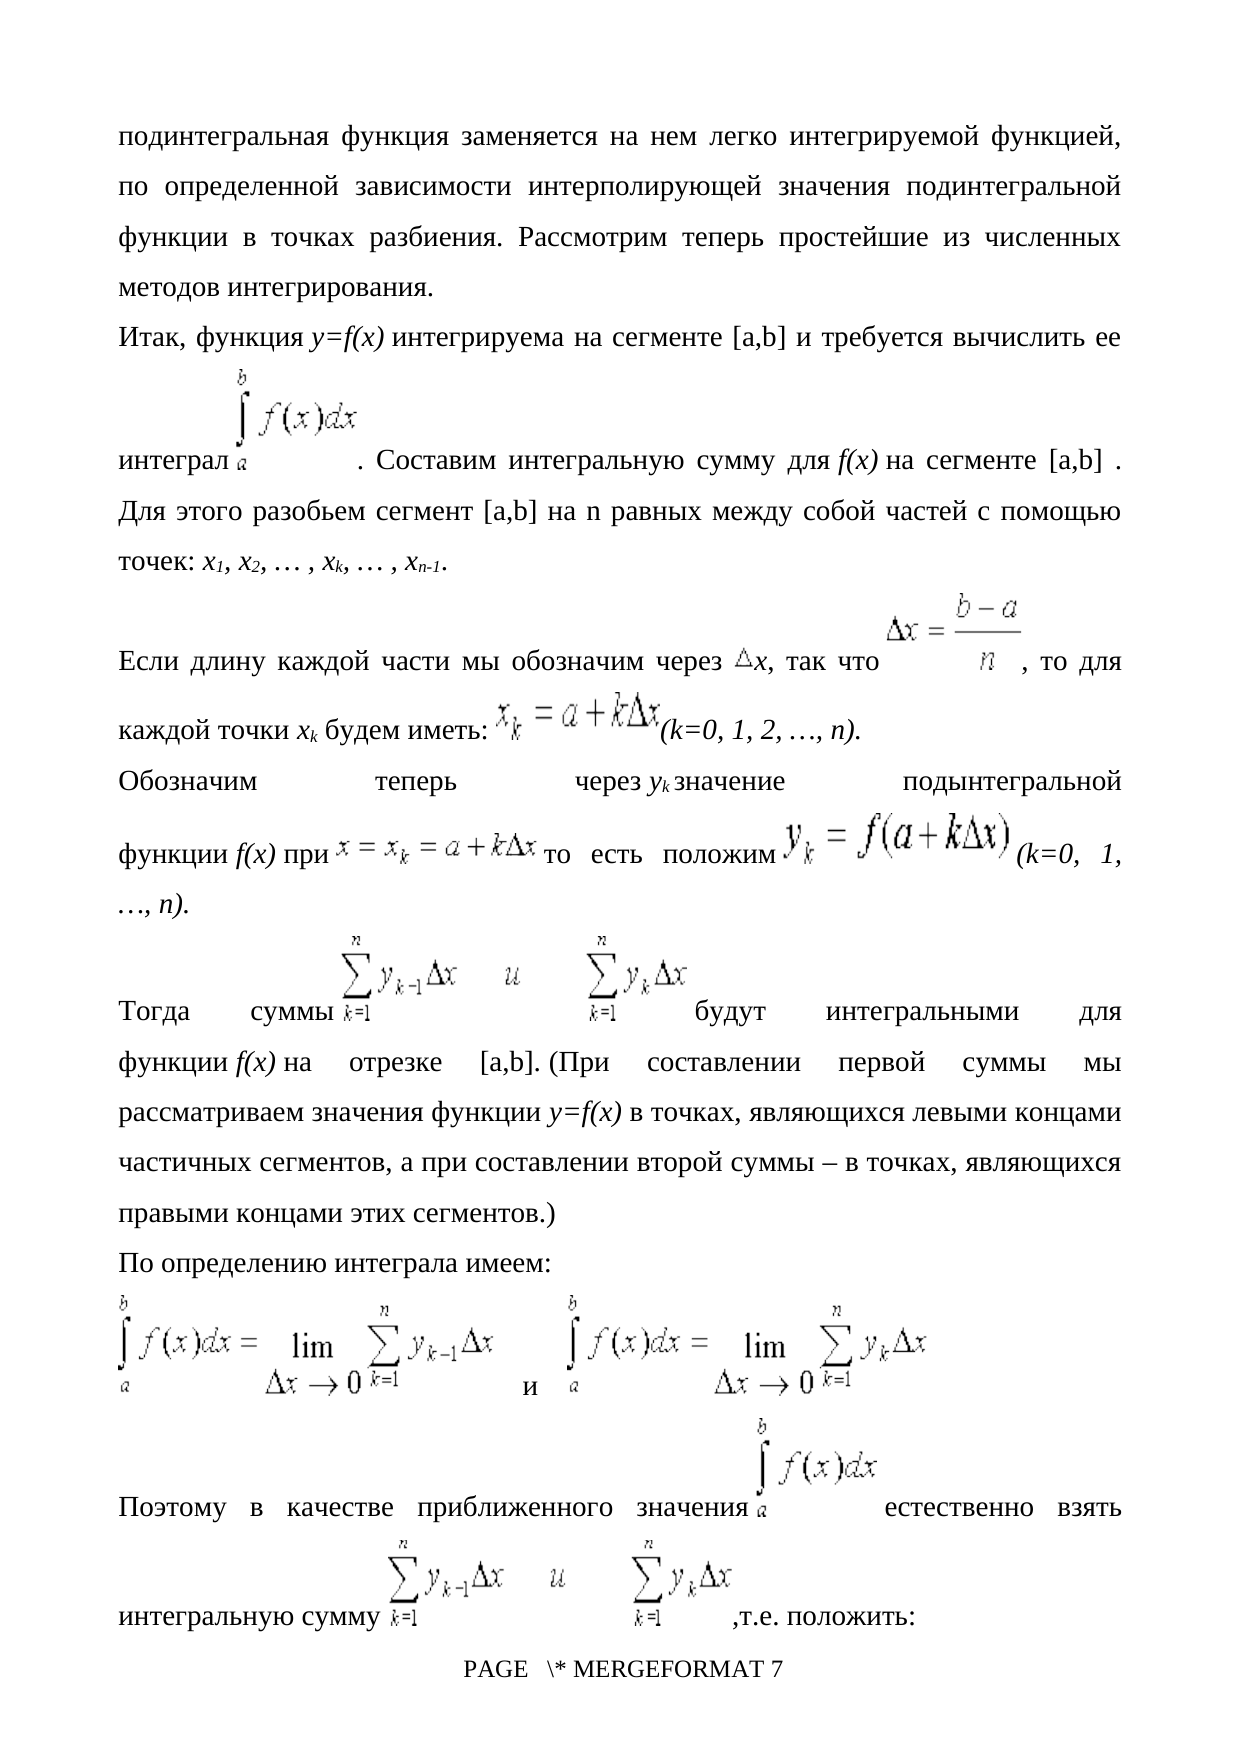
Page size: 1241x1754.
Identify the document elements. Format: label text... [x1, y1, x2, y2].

text Если длину каждой части мы обозначим через х, так что , то для каждой точки xk будем иметь: (k=0, 1, 2, …, n). [118, 593, 1122, 746]
picture [886, 593, 1022, 670]
text По определению интеграла имеем: [118, 1245, 1122, 1279]
picture [567, 1295, 927, 1396]
picture [756, 1418, 877, 1517]
text Итак, функция у=f(x) интегрируема на сегменте [a,b] и требуется вычислить ее интеграл . Составим интегральную сумму для f(x) на сегменте [a,b] . Для этого разобьем сегмент [a,b] на n равных между собой частей с помощью точек: x1, x2, … , xk, … , xn-1. [118, 319, 1122, 577]
picture [341, 936, 687, 1021]
text Обозначим теперь через yk значение подынтегральной функции f(x) при то есть положим (k=0, 1, …, n). [118, 763, 1122, 920]
text Поэтому в качестве приближенного значения естественно взять интегральную сумму ,т.е. положить: [118, 1418, 1122, 1632]
picture [336, 833, 537, 864]
picture [388, 1540, 732, 1626]
picture [236, 369, 357, 470]
picture [730, 643, 754, 670]
picture [783, 813, 1009, 864]
picture [118, 1295, 494, 1396]
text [118, 118, 1122, 303]
text Тогда суммы будут интегральными для функции f(x) на отрезке [a,b]. (При составлении первой суммы мы рассматриваем значения функции y=f(x) в точках, являющихся левыми концами частичных сегментов, а при составлении второй суммы – в точках, являющихся правыми концами этих сегментов.) [118, 936, 1122, 1228]
picture [496, 692, 660, 740]
